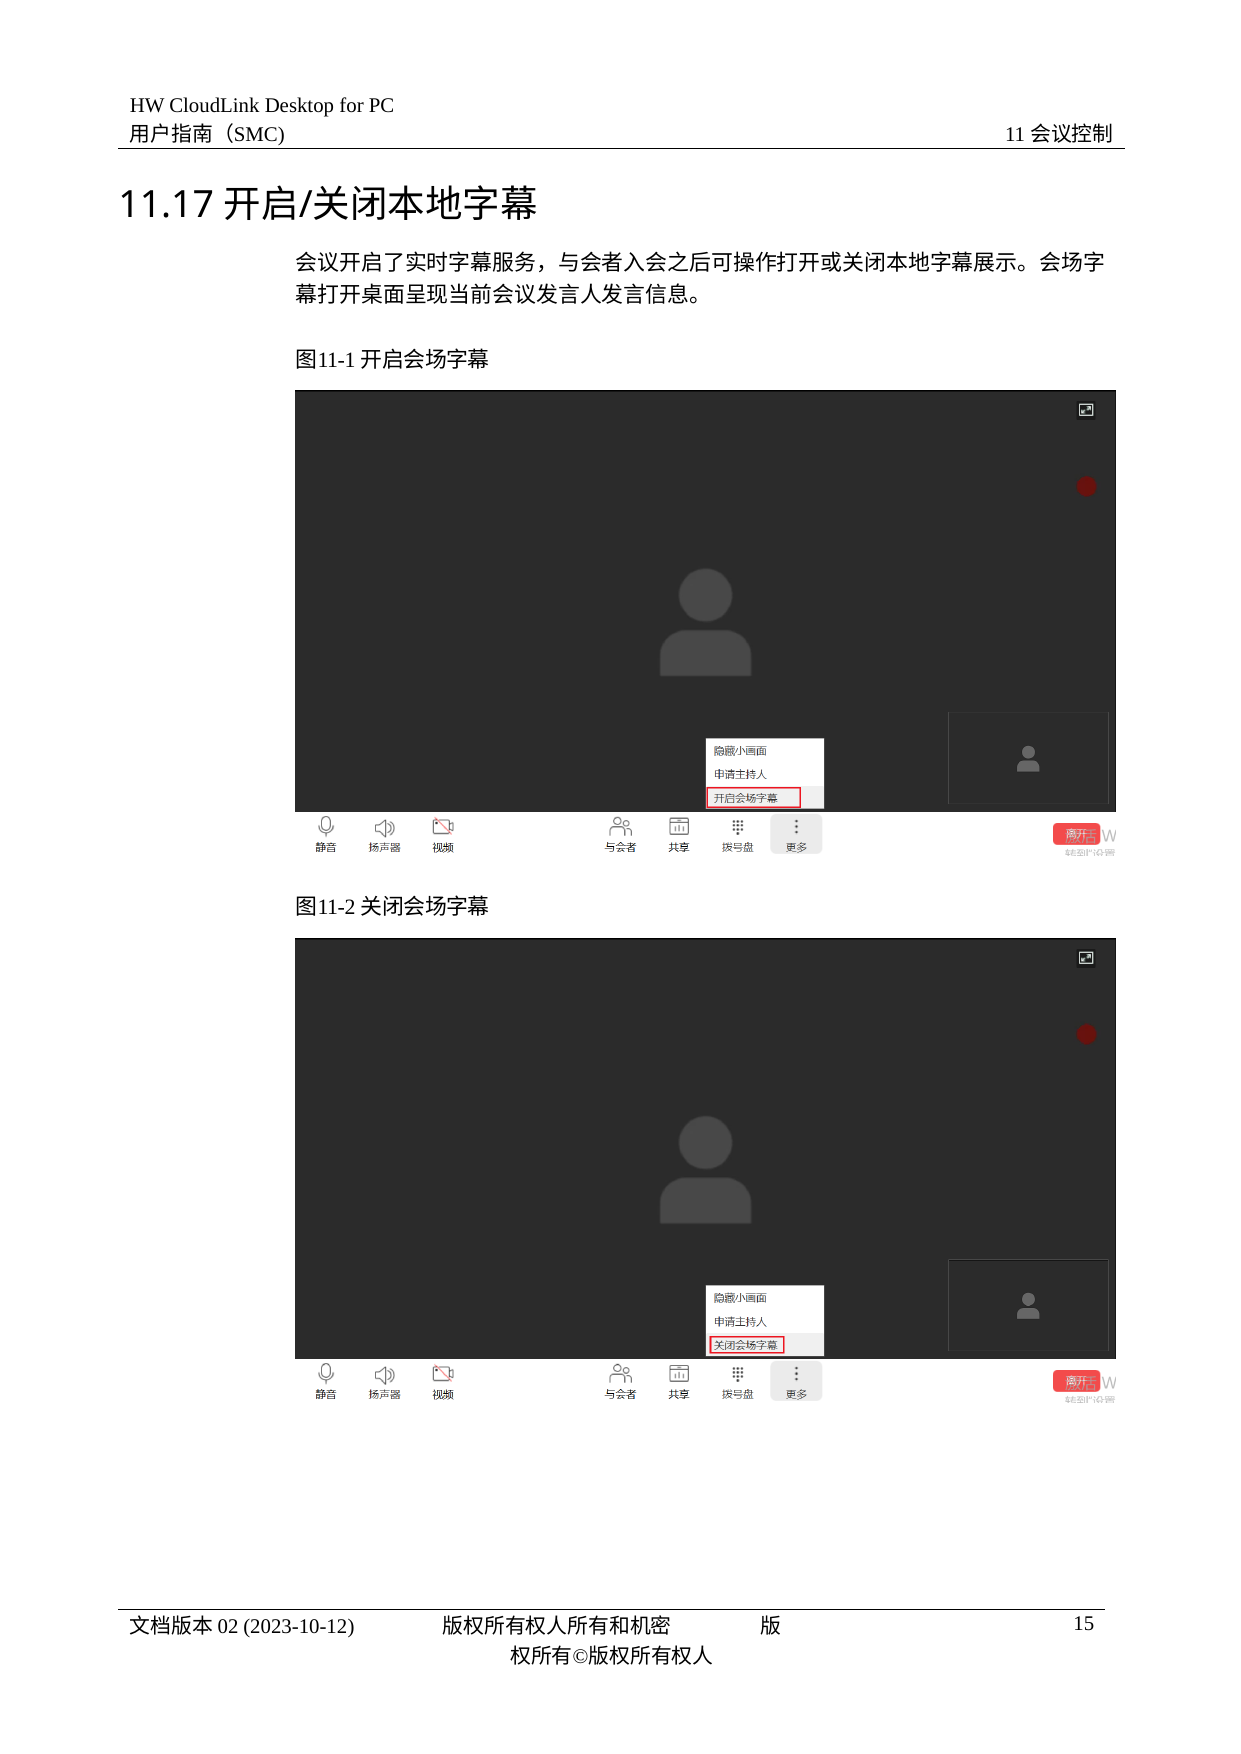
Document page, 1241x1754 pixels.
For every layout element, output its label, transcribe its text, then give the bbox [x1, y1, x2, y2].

subtitle 开启/关闭本地字幕 [118, 177, 1122, 228]
text 开启会场字幕 [295, 342, 1122, 373]
picture [295, 389, 1116, 856]
text 会议开启了实时字幕服务，与会者入会之后可操作打开或关闭本地字幕展示。会场字幕打开桌面呈现当前会议发言人发言信息。 [295, 245, 1122, 308]
picture [295, 937, 1116, 1403]
text 关闭会场字幕 [295, 889, 1122, 921]
